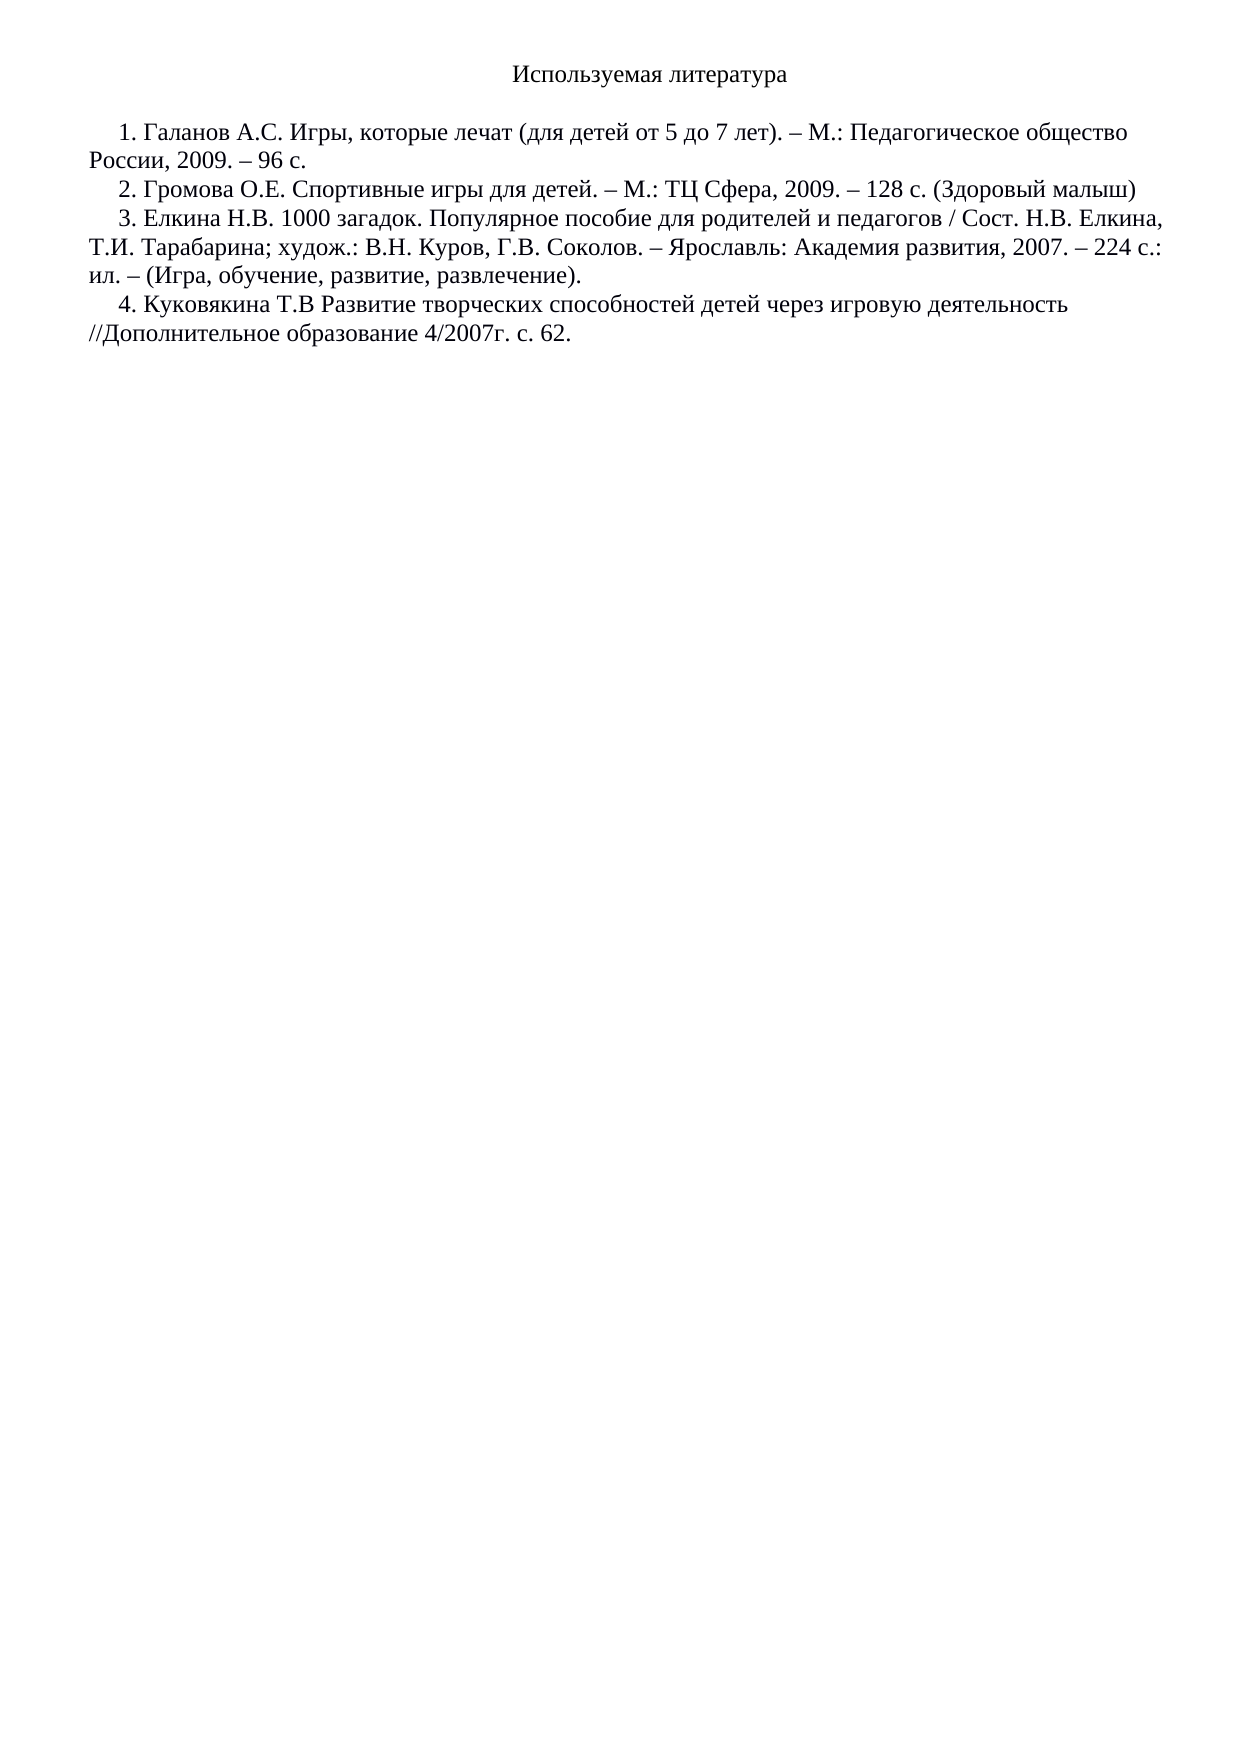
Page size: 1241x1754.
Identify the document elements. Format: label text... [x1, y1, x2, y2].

text 1. Галанов А.С. Игры, которые лечат (для детей от 5 до 7 лет). – М.: Педагогическое общество России, 2009. – 96 с. [89, 117, 1181, 174]
text 3. Елкина Н.В. 1000 загадок. Популярное пособие для родителей и педагогов / Сост. Н.В. Елкина, Т.И. Тарабарина; худож.: В.Н. Куров, Г.В. Соколов. – Ярославль: Академия развития, 2007. – 224 с.: ил. – (Игра, обучение, развитие, развлечение). [89, 203, 1181, 289]
text 2. Громова О.Е. Спортивные игры для детей. – М.: ТЦ Сфера, 2009. – 128 с. (Здоровый малыш) [89, 174, 1181, 203]
text Используемая литература [89, 59, 1181, 88]
text 4. Куковякина Т.В Развитие творческих способностей детей через игровую деятельность //Дополнительное образование 4/2007г. с. 62. [89, 289, 1181, 347]
